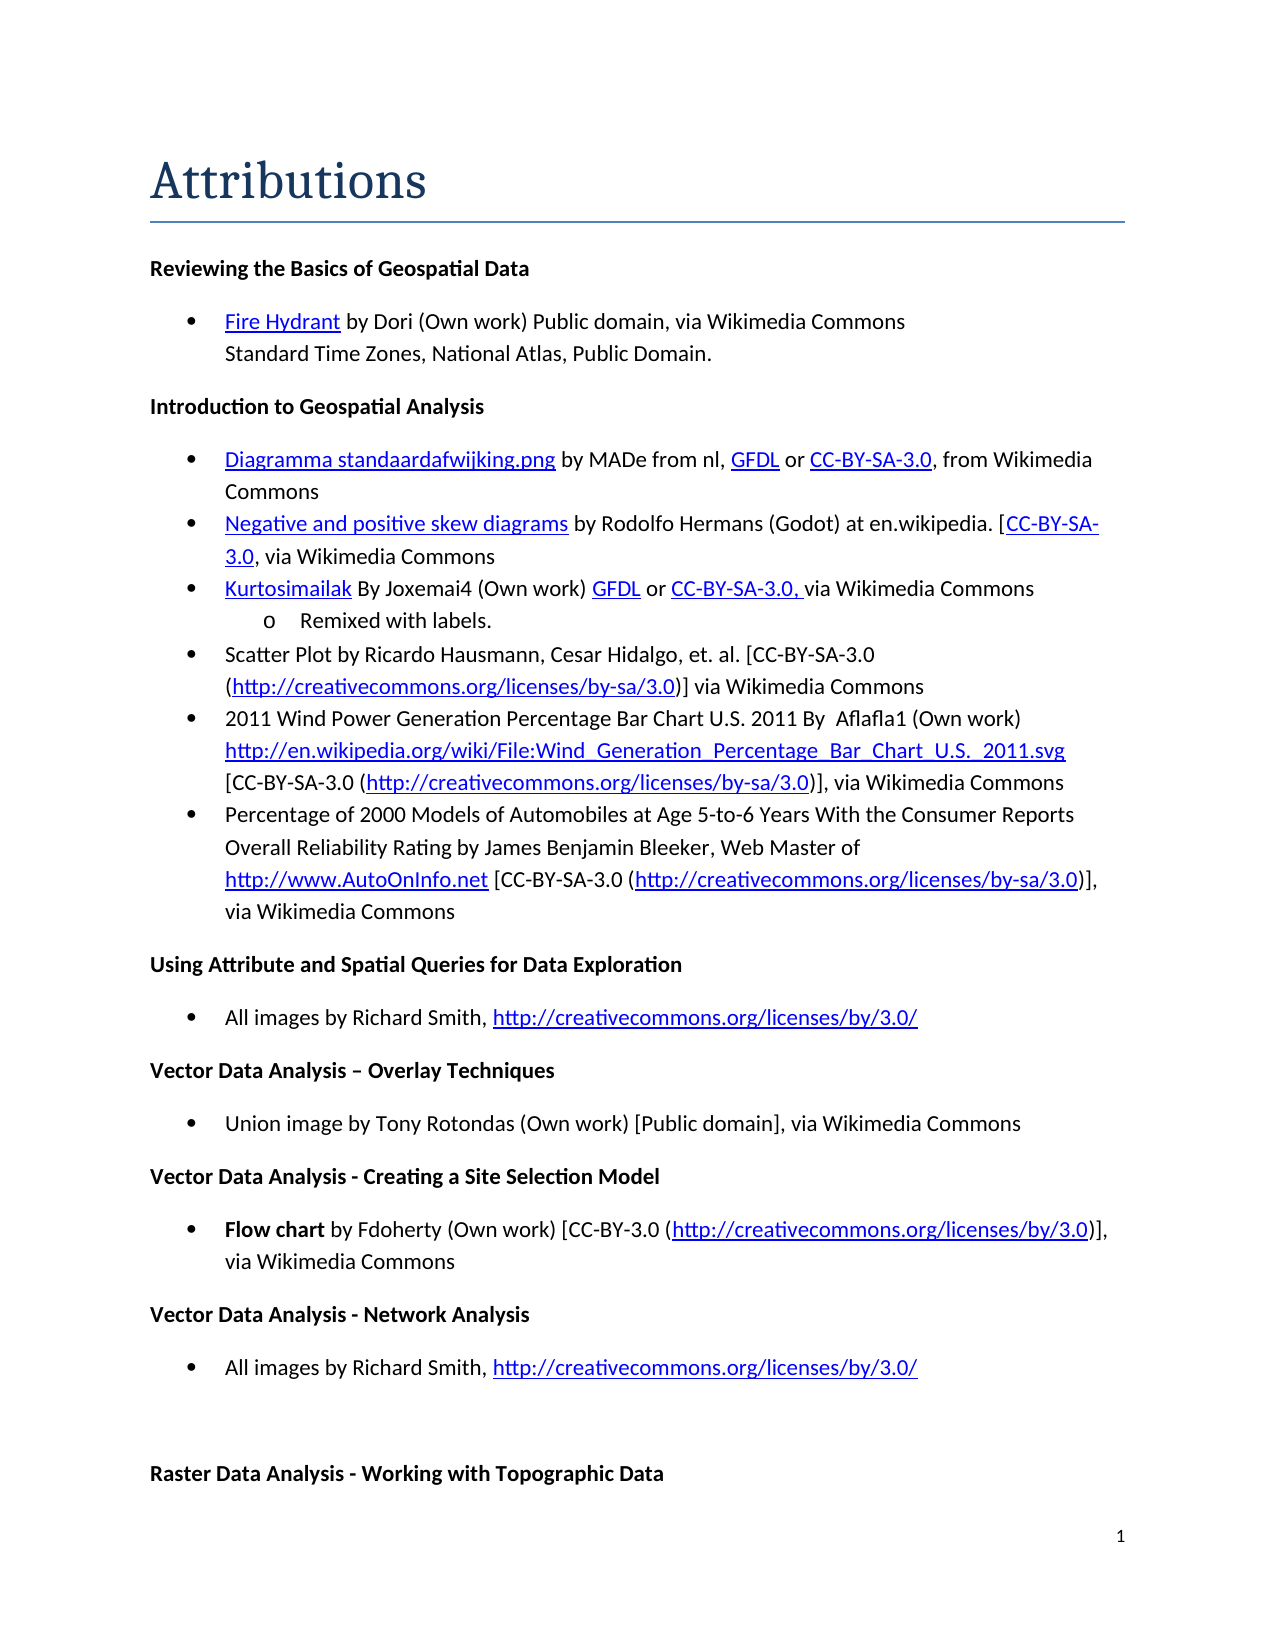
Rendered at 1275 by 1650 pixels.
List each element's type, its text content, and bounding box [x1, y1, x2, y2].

list Kurtosimailak By Joxemai4 (Own work) GFDL or CC-BY-SA-3.0, via Wikimedia Commons [187, 574, 1125, 602]
list Fire Hydrant by Dori (Own work) Public domain, via Wikimedia Commons [187, 307, 1125, 335]
list Scatter Plot by Ricardo Hausmann, Cesar Hidalgo, et. al. [CC-BY-SA-3.0 (http://creativecommons.org/licenses/by-sa/3.0)] via Wikimedia Commons [187, 640, 1125, 700]
text Introduction to Geospatial Analysis [150, 392, 1125, 420]
text Vector Data Analysis - Creating a Site Selection Model [150, 1162, 1125, 1190]
list Standard Time Zones, National Atlas, Public Domain. [225, 339, 1125, 367]
list Percentage of 2000 Models of Automobiles at Age 5-to-6 Years With the Consumer Reports Overall Reliability Rating by James Benjamin Bleeker, Web Master of http://www.AutoOnInfo.net [CC-BY-SA-3.0 (http://creativecommons.org/licenses/by-sa/3.0)], via Wikimedia Commons [187, 801, 1125, 925]
text Vector Data Analysis - Network Analysis [150, 1301, 1125, 1328]
list All images by Richard Smith, http://creativecommons.org/licenses/by/3.0/ [187, 1003, 1125, 1031]
text Vector Data Analysis – Overlay Techniques [150, 1056, 1125, 1084]
list All images by Richard Smith, http://creativecommons.org/licenses/by/3.0/ [187, 1353, 1125, 1382]
list Negative and positive skew diagrams by Rodolfo Hermans (Godot) at en.wikipedia. [CC-BY-SA-3.0, via Wikimedia Commons [187, 509, 1125, 570]
text Reviewing the Basics of Geospatial Data [150, 254, 1125, 282]
list Diagramma standaardafwijking.png by MADe from nl, GFDL or CC-BY-SA-3.0, from Wikimedia Commons [187, 445, 1125, 505]
list Remixed with labels. [262, 606, 1125, 635]
list Union image by Tony Rotondas (Own work) [Public domain], via Wikimedia Commons [187, 1109, 1125, 1137]
list [CC-BY-SA-3.0 (http://creativecommons.org/licenses/by-sa/3.0)], via Wikimedia Commons [225, 768, 1125, 796]
list 2011 Wind Power Generation Percentage Bar Chart U.S. 2011 By Aflafla1 (Own work) http://en.wikipedia.org/wiki/File:Wind_Generation_Percentage_Bar_Chart_U.S._2011.svg [187, 704, 1125, 764]
list Flow chart by Fdoherty (Own work) [CC-BY-3.0 (http://creativecommons.org/licenses/by/3.0)], via Wikimedia Commons [187, 1215, 1125, 1276]
text Raster Data Analysis - Working with Topographic Data [150, 1459, 1125, 1488]
text Using Attribute and Spatial Queries for Data Exploration [150, 950, 1125, 978]
title Attributions [150, 150, 1125, 221]
